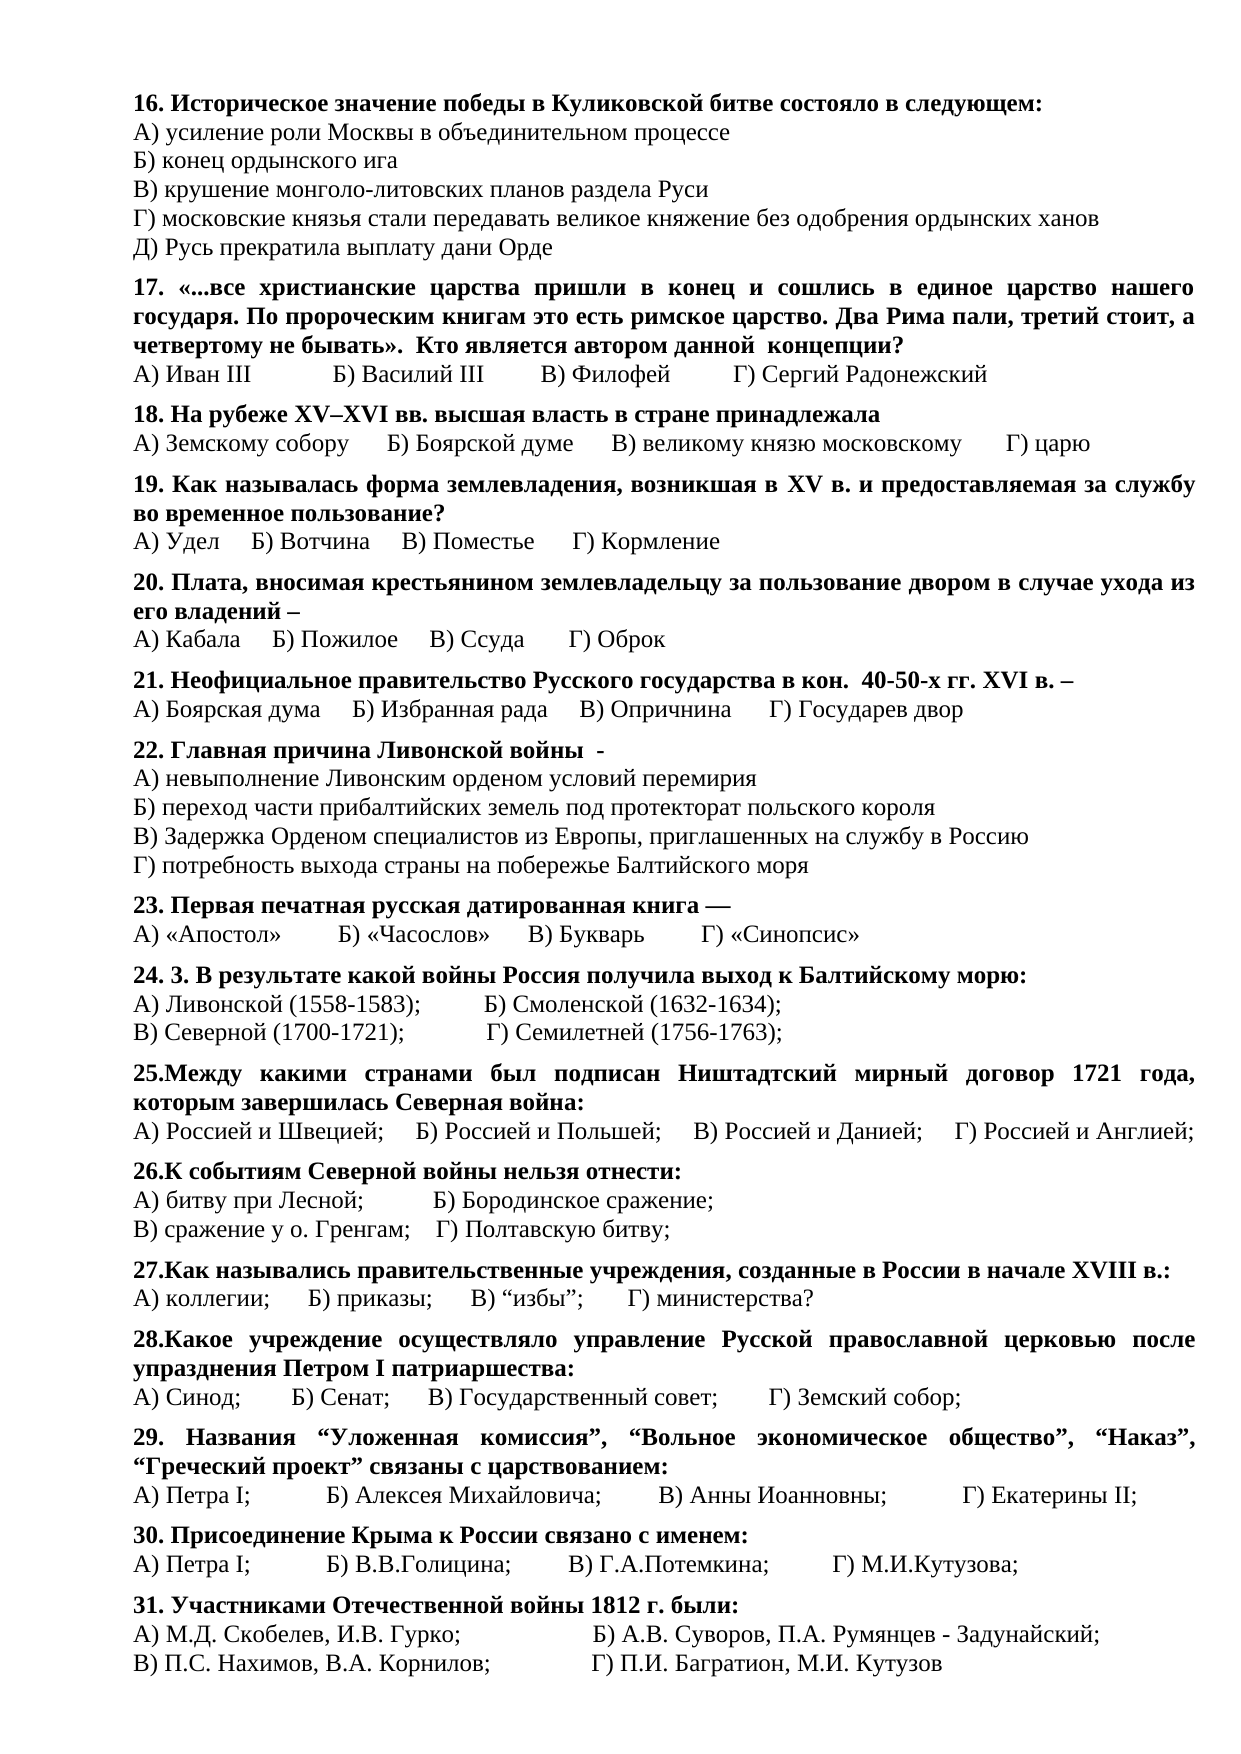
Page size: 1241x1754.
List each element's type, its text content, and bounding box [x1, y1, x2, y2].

text 29. Названия “Уложенная комиссия”, “Вольное экономическое общество”, “Наказ”, “Греческий проект” связаны с царствованием: [133, 1422, 1196, 1480]
text А) Петра I; Б) Алексея Михайловича; В) Анны Иоанновны; Г) Екатерины II; [133, 1480, 1196, 1509]
text Г) потребность выхода страны на побережье Балтийского моря [133, 850, 1196, 878]
text 23. Первая печатная русская датированная книга — [133, 891, 1196, 919]
text В) Северной (1700-1721); Г) Семилетней (1756-1763); [133, 1017, 1196, 1046]
text А) М.Д. Скобелев, И.В. Гурко; Б) А.В. Суворов, П.А. Румянцев - Задунайский; [133, 1619, 1196, 1648]
text А) «Апостол» Б) «Часослов» В) Букварь Г) «Синопсис» [133, 919, 1196, 948]
text А) Боярская дума Б) Избранная рада В) Опричнина Г) Государев двор [133, 694, 1196, 723]
text 16. Историческое значение победы в Куликовской битве состояло в следующем: [133, 88, 1196, 117]
text Б) переход части прибалтийских земель под протекторат польского короля [133, 792, 1196, 821]
text 21. Неофициальное правительство Русского государства в кон. 40-50-х гг. XVI в. – [133, 665, 1196, 694]
text 26.К событиям Северной войны нельзя отнести: [133, 1156, 1196, 1185]
text А) Земскому собору Б) Боярской думе В) великому князю московскому Г) царю [133, 428, 1196, 457]
text 18. На рубеже XV–XVI вв. высшая власть в стране принадлежала [133, 399, 1196, 428]
text 31. Участниками Отечественной войны 1812 г. были: [133, 1590, 1196, 1619]
text А) усиление роли Москвы в объединительном процессе [133, 117, 1196, 145]
text А) Ливонской (1558-1583); Б) Смоленской (1632-1634); [133, 989, 1196, 1017]
text А) битву при Лесной; Б) Бородинское сражение; [133, 1185, 1196, 1214]
text А) невыполнение Ливонским орденом условий перемирия [133, 763, 1196, 792]
text А) Петра I; Б) В.В.Голицина; В) Г.А.Потемкина; Г) М.И.Кутузова; [133, 1549, 1196, 1578]
text А) Иван III Б) Василий III В) Филофей Г) Сергий Радонежский [133, 359, 1196, 387]
text В) Задержка Орденом специалистов из Европы, приглашенных на службу в Россию [133, 821, 1196, 850]
text 24. 3. В результате какой войны Россия получила выход к Балтийскому морю: [133, 960, 1196, 989]
text 20. Плата, вносимая крестьянином землевладельцу за пользование двором в случае ухода из его владений – [133, 567, 1196, 624]
text А) Кабала Б) Пожилое В) Ссуда Г) Оброк [133, 624, 1196, 653]
text Д) Русь прекратила выплату дани Орде [133, 232, 1196, 260]
text А) коллегии; Б) приказы; В) “избы”; Г) министерства? [133, 1283, 1196, 1312]
text В) П.С. Нахимов, В.А. Корнилов; Г) П.И. Багратион, М.И. Кутузов [133, 1648, 1196, 1676]
text 30. Присоединение Крыма к России связано с именем: [133, 1521, 1196, 1549]
text 27.Как назывались правительственные учреждения, созданные в России в начале XVIII в.: [133, 1255, 1196, 1283]
text Г) московские князья стали передавать великое княжение без одобрения ордынских ханов [133, 203, 1196, 232]
text Б) конец ордынского ига [133, 145, 1196, 174]
text 19. Как называлась форма землевладения, возникшая в XV в. и предоставляемая за службу во временное пользование? [133, 469, 1196, 526]
text В) крушение монголо-литовских планов раздела Руси [133, 174, 1196, 203]
text А) Россией и Швецией; Б) Россией и Польшей; В) Россией и Данией; Г) Россией и Англией; [133, 1116, 1196, 1144]
text В) сражение у о. Гренгам; Г) Полтавскую битву; [133, 1214, 1196, 1243]
text А) Удел Б) Вотчина В) Поместье Г) Кормление [133, 526, 1196, 555]
text 25.Между какими странами был подписан Ништадтский мирный договор 1721 года, которым завершилась Северная война: [133, 1058, 1196, 1116]
text 22. Главная причина Ливонской войны - [133, 735, 1196, 763]
text 28.Какое учреждение осуществляло управление Русской православной церковью после упразднения Петром I патриаршества: [133, 1324, 1196, 1382]
text 17. «...все христианские царства пришли в конец и сошлись в единое царство нашего государя. По пророческим книгам это есть римское царство. Два Рима пали, третий стоит, а четвертому не бывать». Кто является автором данной концепции? [133, 272, 1196, 359]
text А) Синод; Б) Сенат; В) Государственный совет; Г) Земский собор; [133, 1382, 1196, 1410]
